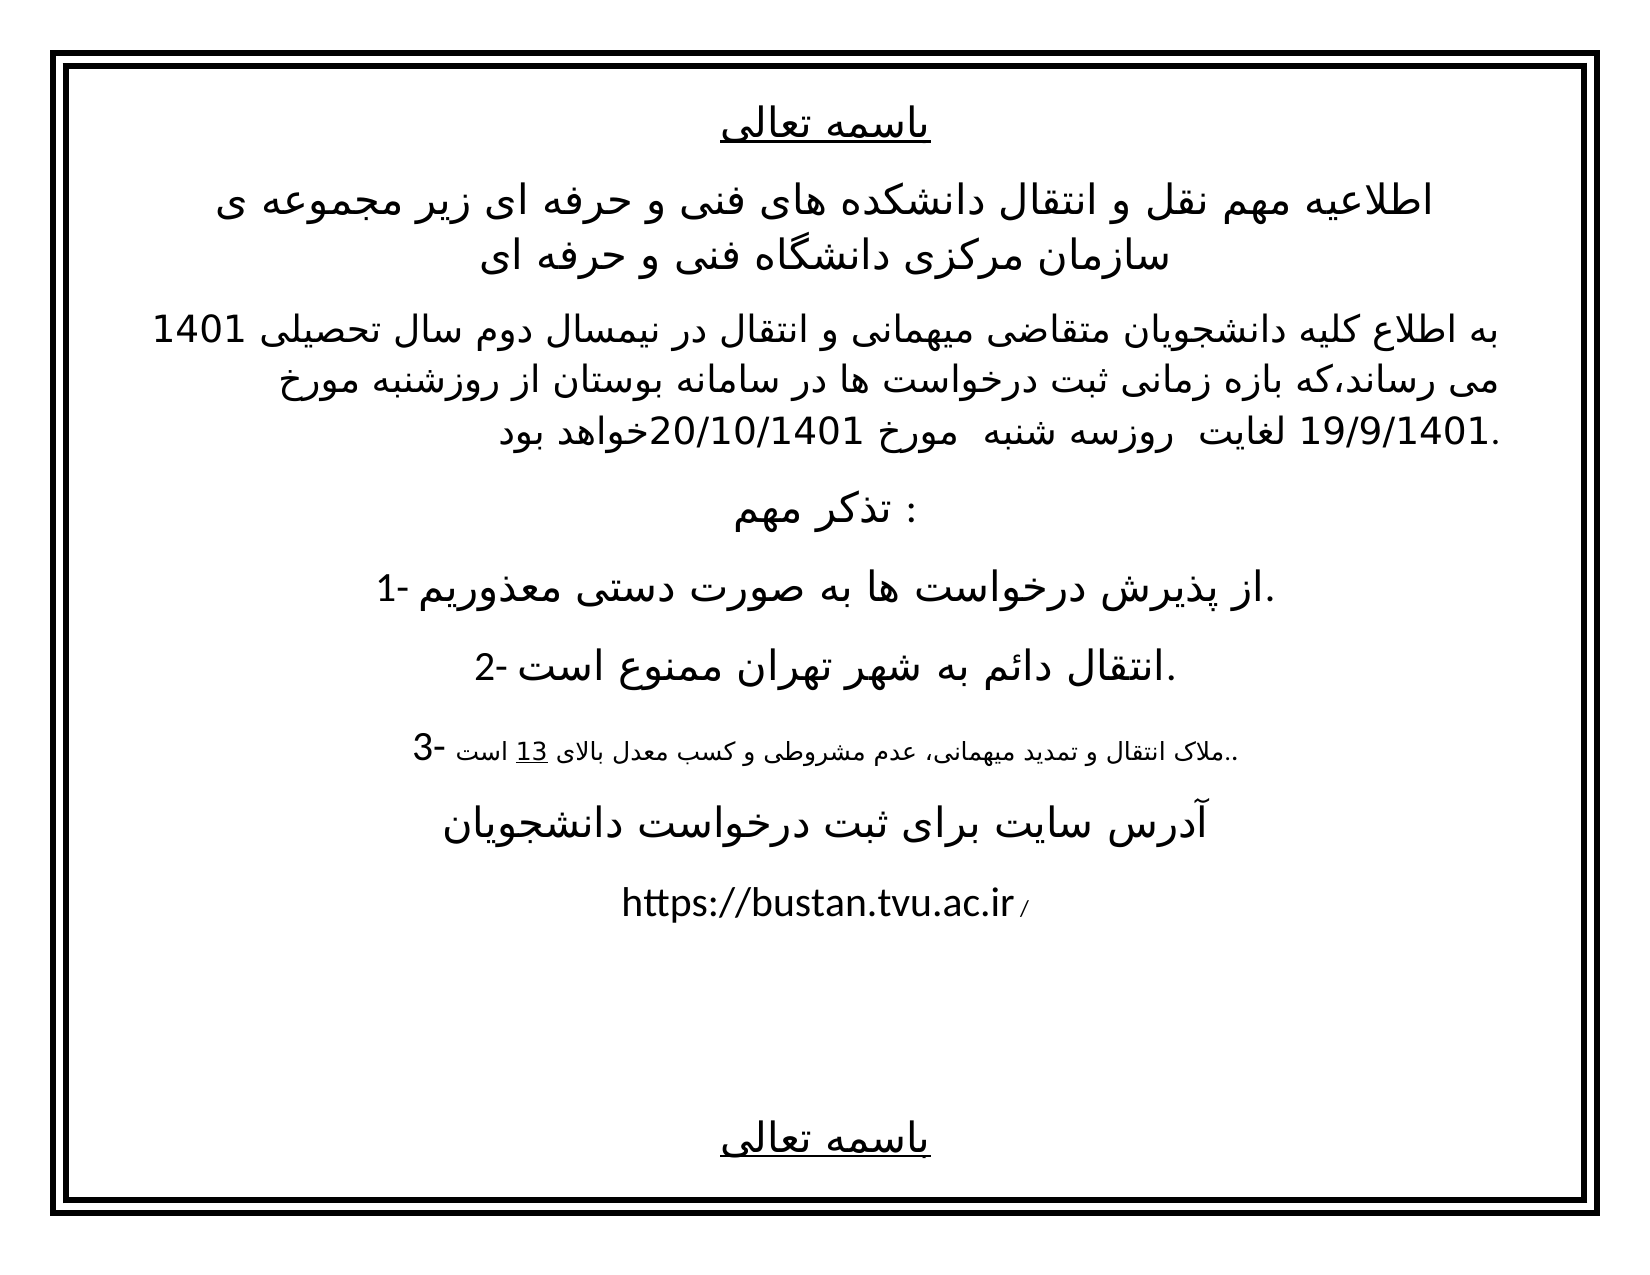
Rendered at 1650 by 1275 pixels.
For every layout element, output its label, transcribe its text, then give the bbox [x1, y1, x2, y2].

text باسمه تعالی [150, 99, 1500, 147]
text اطلاعیه مهم نقل و انتقال دانشکده های فنی و حرفه ای زیر مجموعه ی سازمان مرکزی دانشگاه فنی و حرفه ای [150, 175, 1500, 280]
text 1- از پذیرش درخواست ها به صورت دستی معذوریم. [150, 561, 1500, 612]
text به اطلاع کلیه دانشجویان متقاضی میهمانی و انتقال در نیمسال دوم سال تحصیلی 1401 می رساند،که بازه زمانی ثبت درخواست ها در سامانه بوستان از روزشنبه مورخ19/9/1401 لغایت روزسه شنبه مورخ 20/10/1401خواهد بود. [150, 308, 1500, 454]
text تذکر مهم : [150, 482, 1500, 533]
text https://bustan.tvu.ac.ir / [150, 876, 1500, 926]
text 2- انتقال دائم به شهر تهران ممنوع است. [150, 640, 1500, 691]
text 3- ملاک انتقال و تمدید میهمانی، عدم مشروطی و کسب معدل بالای 13 است.. [150, 720, 1500, 771]
text باسمه تعالی [150, 1113, 1500, 1162]
text آدرس سایت برای ثبت درخواست دانشجویان [150, 799, 1500, 847]
